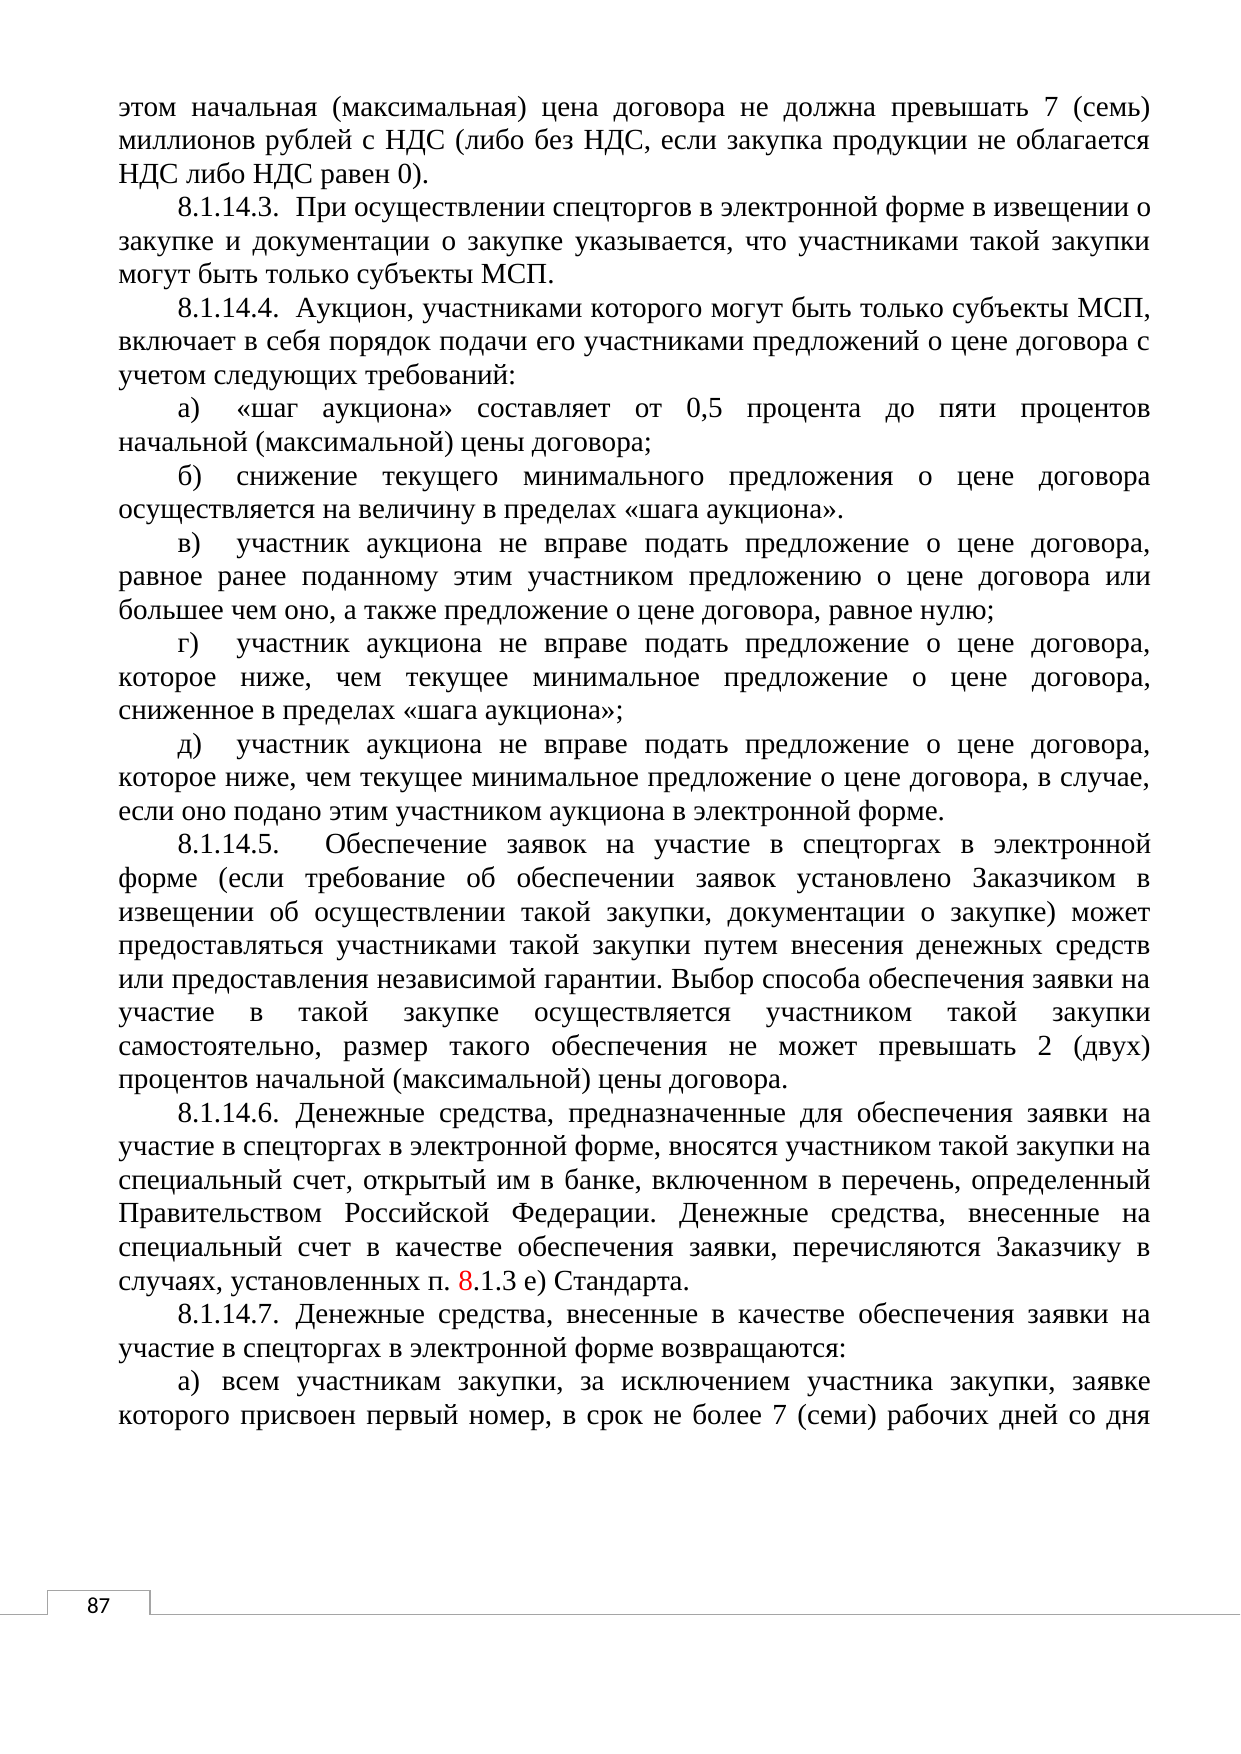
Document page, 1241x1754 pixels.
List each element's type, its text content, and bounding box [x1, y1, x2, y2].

list Денежные средства, предназначенные для обеспечения заявки на участие в спецторгах в электронной форме, вносятся участником такой закупки на специальный счет, открытый им в банке, включенном в перечень, определенный Правительством Российской Федерации. Денежные средства, внесенные на специальный счет в качестве обеспечения заявки, перечисляются Заказчику в случаях, установленных п. 8.1.3 е) Стандарта. [118, 1095, 1152, 1296]
list При осуществлении спецторгов в электронной форме в извещении о закупке и документации о закупке указывается, что участниками такой закупки могут быть только субъекты МСП. [118, 189, 1152, 290]
list снижение текущего минимального предложения о цене договора осуществляется на величину в пределах «шага аукциона». [118, 458, 1152, 525]
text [118, 89, 1152, 189]
list участник аукциона не вправе подать предложение о цене договора, которое ниже, чем текущее минимальное предложение о цене договора, в случае, если оно подано этим участником аукциона в электронной форме. [118, 726, 1152, 827]
list участник аукциона не вправе подать предложение о цене договора, которое ниже, чем текущее минимальное предложение о цене договора, сниженное в пределах «шага аукциона»; [118, 625, 1152, 726]
list участник аукциона не вправе подать предложение о цене договора, равное ранее поданному этим участником предложению о цене договора или большее чем оно, а также предложение о цене договора, равное нулю; [118, 525, 1152, 625]
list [118, 1363, 1152, 1430]
list Аукцион, участниками которого могут быть только субъекты МСП, включает в себя порядок подачи его участниками предложений о цене договора с учетом следующих требований: [118, 290, 1152, 391]
list «шаг аукциона» составляет от 0,5 процента до пяти процентов начальной (максимальной) цены договора; [118, 391, 1152, 458]
list Обеспечение заявок на участие в спецторгах в электронной форме (если требование об обеспечении заявок установлено Заказчиком в извещении об осуществлении такой закупки, документации о закупке) может предоставляться участниками такой закупки путем внесения денежных средств или предоставления независимой гарантии. Выбор способа обеспечения заявки на участие в такой закупке осуществляется участником такой закупки самостоятельно, размер такого обеспечения не может превышать 2 (двух) процентов начальной (максимальной) цены договора. [118, 827, 1152, 1095]
list Денежные средства, внесенные в качестве обеспечения заявки на участие в спецторгах в электронной форме возвращаются: [118, 1296, 1152, 1363]
